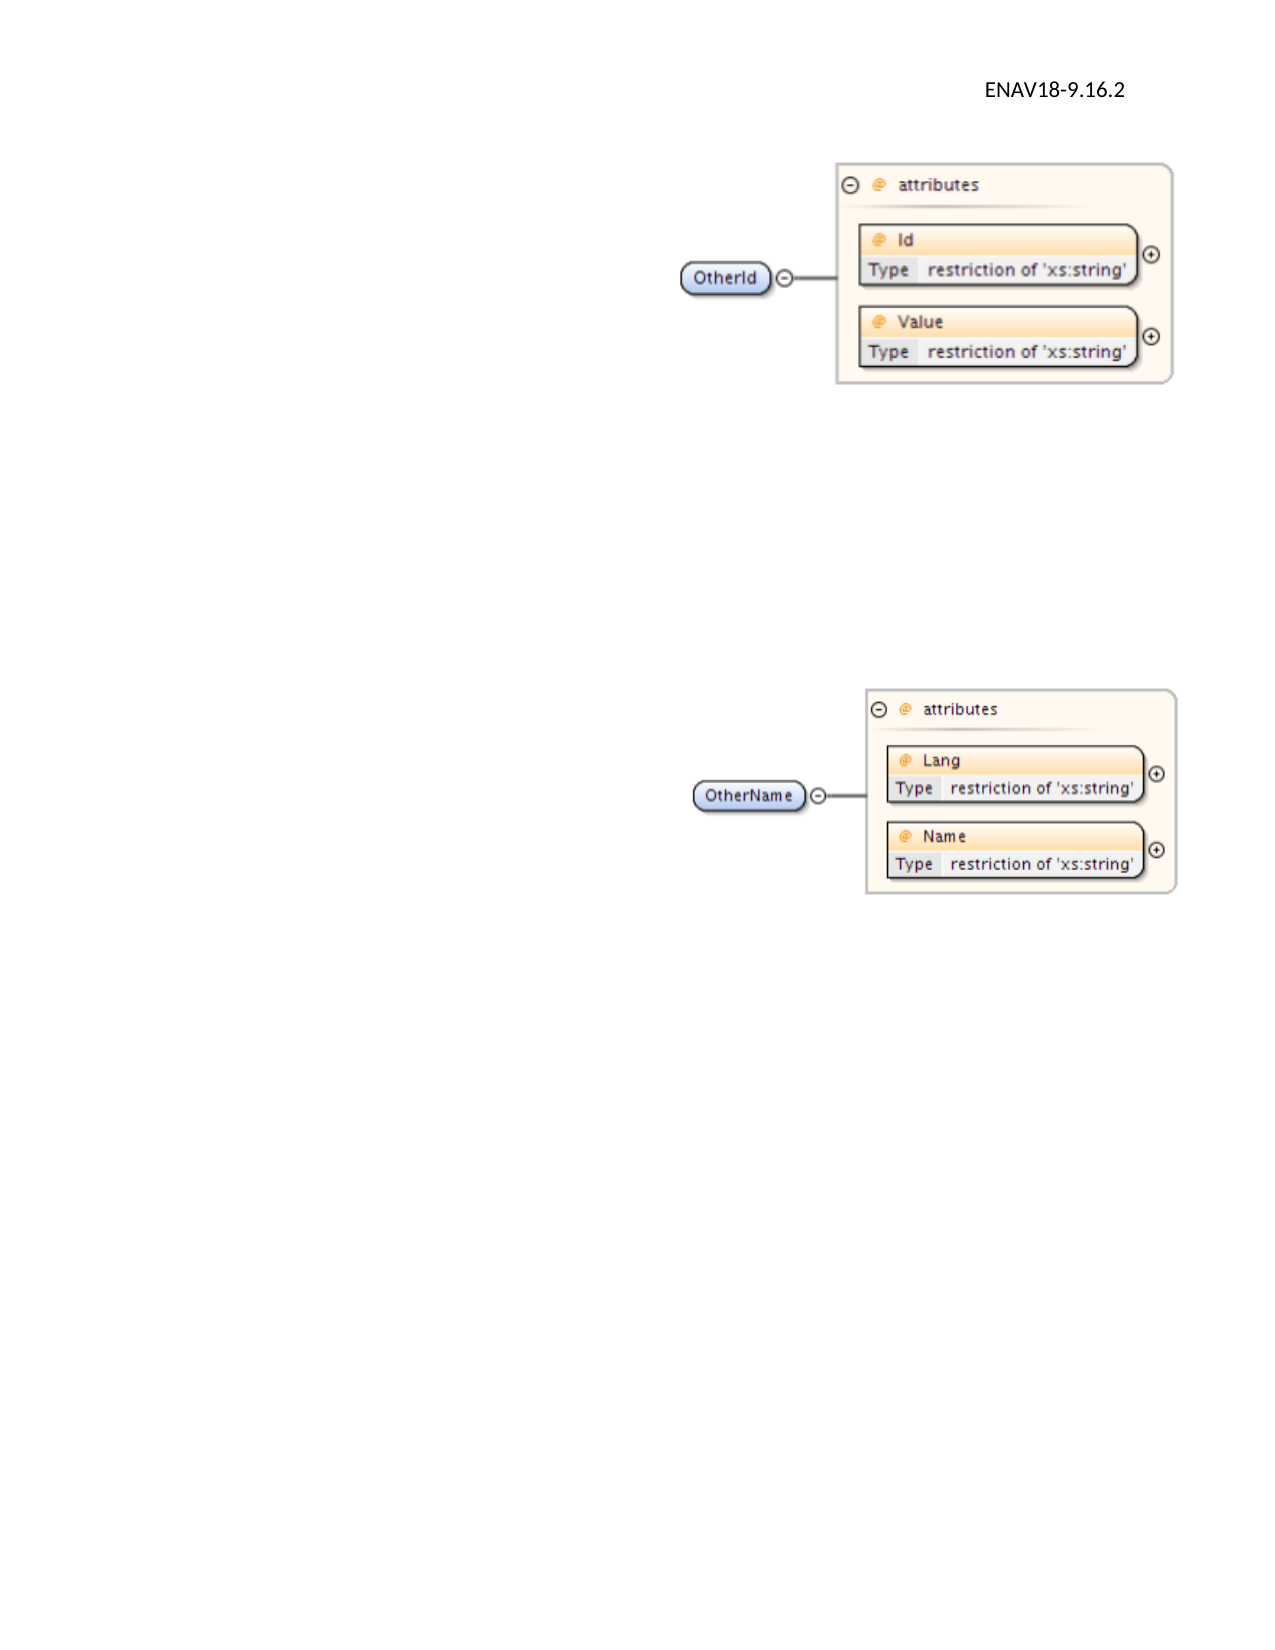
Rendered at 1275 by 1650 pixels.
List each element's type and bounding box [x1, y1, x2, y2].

picture [686, 683, 1185, 899]
picture [676, 155, 1182, 391]
